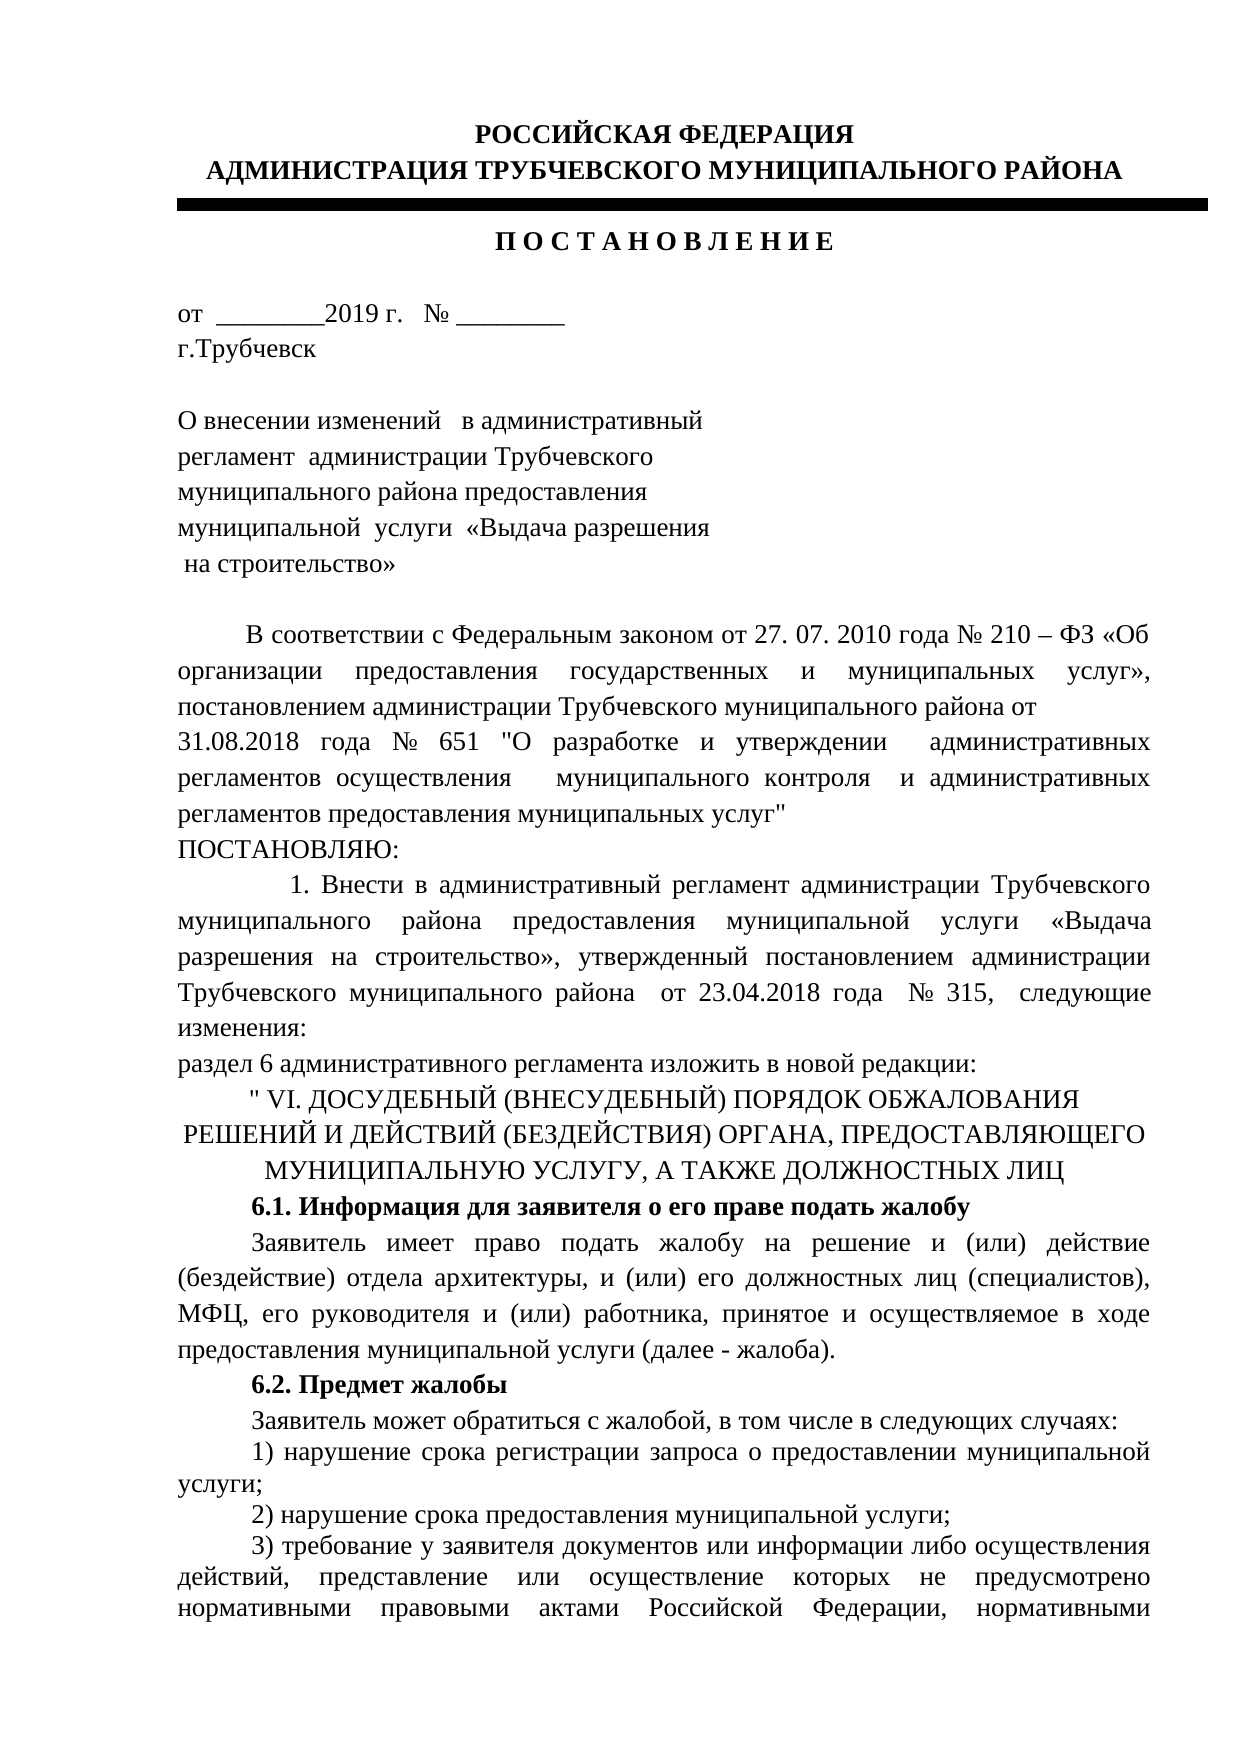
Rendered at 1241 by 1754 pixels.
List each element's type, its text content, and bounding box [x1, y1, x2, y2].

text " VI. ДОСУДЕБНЫЙ (ВНЕСУДЕБНЫЙ) ПОРЯДОК ОБЖАЛОВАНИЯ РЕШЕНИЙ И ДЕЙСТВИЙ (БЕЗДЕЙСТВИЯ) ОРГАНА, ПРЕДОСТАВЛЯЮЩЕГО МУНИЦИПАЛЬНУЮ УСЛУГУ, А ТАКЖЕ ДОЛЖНОСТНЫХ ЛИЦ [177, 1083, 1152, 1185]
text РОССИЙСКАЯ ФЕДЕРАЦИЯ [177, 118, 1152, 149]
text 1. Внести в административный регламент администрации Трубчевского муниципального района предоставления муниципальной услуги «Выдача разрешения на строительство», утвержденный постановлением администрации Трубчевского муниципального района от 23.04.2018 года № 315, следующие изменения: [177, 868, 1152, 1042]
text В соответствии с Федеральным законом от 27. 07. 2010 года № 210 – ФЗ «Об организации предоставления государственных и муниципальных услуг», постановлением администрации Трубчевского муниципального района от [177, 618, 1152, 721]
text 6.1. Информация для заявителя о его праве подать жалобу [177, 1190, 1152, 1221]
text от ________2019 г. № ________ [177, 297, 1152, 328]
text П О С Т А Н О В Л Е Н И Е [177, 225, 1152, 256]
text муниципальной услуги «Выдача разрешения [177, 511, 1152, 542]
text ПОСТАНОВЛЯЮ: [177, 833, 1152, 864]
text регламент администрации Трубчевского [177, 440, 1152, 471]
text 2) нарушение срока предоставления муниципальной услуги; [177, 1498, 1152, 1529]
text 1) нарушение срока регистрации запроса о предоставлении муниципальной услуги; [177, 1436, 1152, 1498]
text О внесении изменений в административный [177, 404, 1152, 435]
text АДМИНИСТРАЦИЯ ТРУБЧЕВСКОГО МУНИЦИПАЛЬНОГО РАЙОНА [177, 154, 1152, 185]
text Заявитель имеет право подать жалобу на решение и (или) действие (бездействие) отдела архитектуры, и (или) его должностных лиц (специалистов), МФЦ, его руководителя и (или) работника, принятое и осуществляемое в ходе предоставления муниципальной услуги (далее - жалоба). [177, 1226, 1152, 1364]
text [177, 1529, 1152, 1622]
text раздел 6 административного регламента изложить в новой редакции: [177, 1047, 1152, 1078]
text муниципального района предоставления [177, 475, 1152, 507]
text г.Трубчевск [177, 332, 1152, 364]
text 6.2. Предмет жалобы [177, 1369, 1152, 1400]
text Заявитель может обратиться с жалобой, в том числе в следующих случаях: [177, 1404, 1152, 1436]
text 31.08.2018 года № 651 "О разработке и утверждении административных регламентов осуществления муниципального контроля и административных регламентов предоставления муниципальных услуг" [177, 726, 1152, 828]
text на строительство» [177, 547, 1152, 578]
